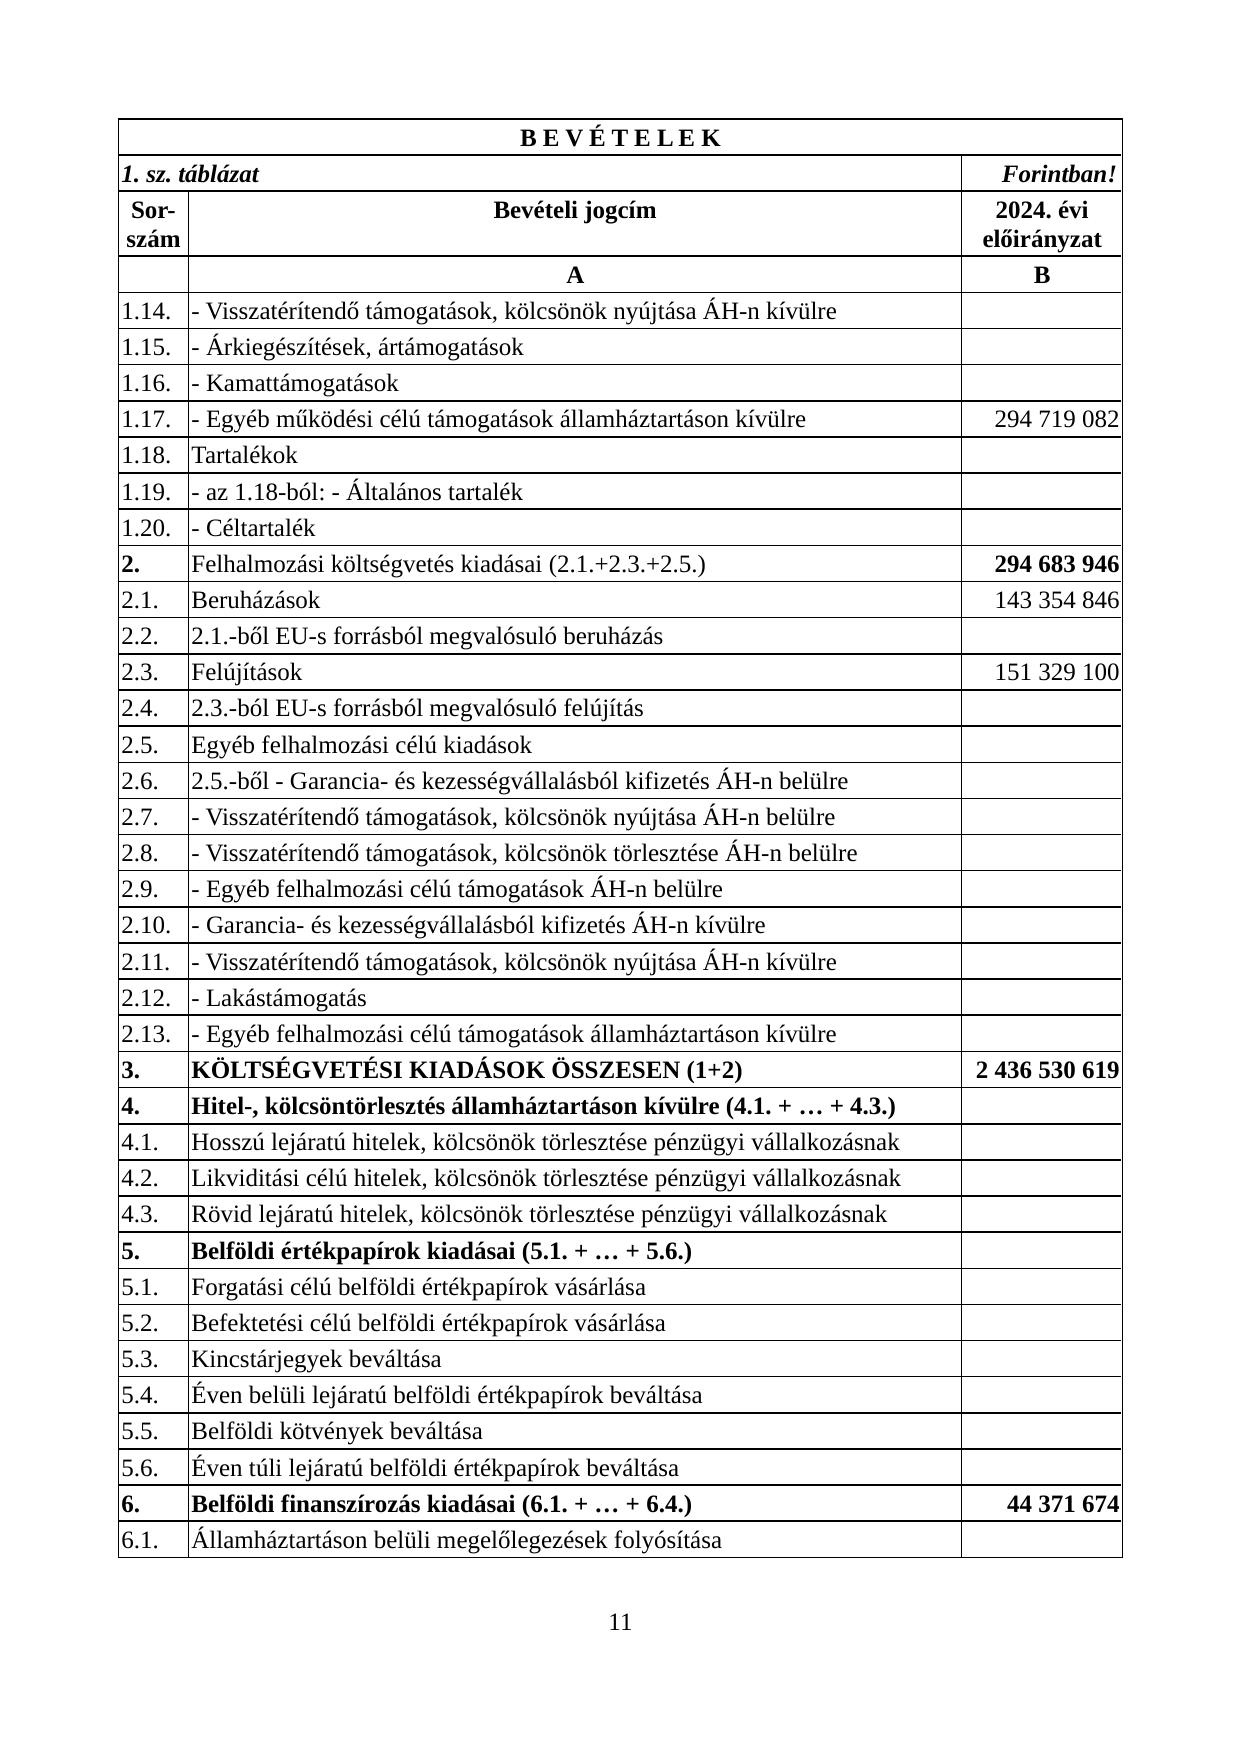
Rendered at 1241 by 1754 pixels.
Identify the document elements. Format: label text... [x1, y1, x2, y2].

table_cell 1. sz. táblázat [119, 156, 961, 190]
table_cell 5.4. [119, 1377, 188, 1412]
table_cell - Egyéb felhalmozási célú támogatások ÁH-n belülre [189, 871, 961, 906]
table_cell [962, 472, 1122, 508]
table_cell 2.7. [119, 799, 188, 834]
table_cell [962, 1304, 1122, 1340]
table_cell Rövid lejáratú hitelek, kölcsönök törlesztése pénzügyi vállalkozásnak [189, 1197, 961, 1231]
table_cell 1.18. [119, 438, 188, 472]
table_cell 5.5. [119, 1414, 188, 1448]
table_cell Bevételi jogcím [189, 192, 961, 255]
table_cell [962, 617, 1122, 653]
table_cell Belföldi értékpapírok kiadásai (5.1. + … + 5.6.) [189, 1233, 961, 1267]
table_cell 294 719 082 [962, 400, 1122, 436]
table_cell A [189, 257, 961, 291]
table_cell 2.3. [119, 655, 188, 689]
table_cell - Visszatérítendő támogatások, kölcsönök nyújtása ÁH-n kívülre [189, 293, 961, 328]
table_header B E V É T E L E K [119, 120, 1122, 154]
table_cell B [962, 255, 1122, 291]
table_cell 2.6. [119, 763, 188, 797]
table_cell [962, 942, 1122, 978]
table_cell 2.5. [119, 727, 188, 761]
table_cell 4.2. [119, 1161, 188, 1195]
table_cell 5. [119, 1233, 188, 1267]
table_cell - Egyéb felhalmozási célú támogatások államháztartáson kívülre [189, 1016, 961, 1051]
table_cell [962, 1448, 1122, 1484]
table_cell Éven túli lejáratú belföldi értékpapírok beváltása [189, 1450, 961, 1484]
table_cell 1.14. [119, 293, 188, 328]
table_cell [962, 906, 1122, 942]
table_cell 2.1. [119, 582, 188, 617]
table_cell KÖLTSÉGVETÉSI KIADÁSOK ÖSSZESEN (1+2) [189, 1052, 961, 1087]
table_cell - Visszatérítendő támogatások, kölcsönök törlesztése ÁH-n belülre [189, 835, 961, 870]
table_cell 1.16. [119, 365, 188, 400]
table_cell Felújítások [189, 655, 961, 689]
table_cell 4. [119, 1088, 188, 1123]
table_cell 143 354 846 [962, 581, 1122, 617]
table_cell [962, 978, 1122, 1014]
table_cell [962, 508, 1122, 544]
table_cell 2.10. [119, 908, 188, 942]
table_cell [962, 1123, 1122, 1159]
table_cell 2.5.-ből - Garancia- és kezességvállalásból kifizetés ÁH-n belülre [189, 763, 961, 797]
table_cell 1.19. [119, 474, 188, 508]
table_cell 2. [119, 546, 188, 581]
table_cell - Kamattámogatások [189, 365, 961, 400]
table_cell 1.17. [119, 402, 188, 436]
table_cell - az 1.18-ból: - Általános tartalék [189, 474, 961, 508]
table_cell 151 329 100 [962, 653, 1122, 689]
table_cell 2.2. [119, 618, 188, 653]
table_cell Hosszú lejáratú hitelek, kölcsönök törlesztése pénzügyi vállalkozásnak [189, 1125, 961, 1159]
table_cell - Céltartalék [189, 510, 961, 544]
table_cell Egyéb felhalmozási célú kiadások [189, 727, 961, 761]
table_cell [962, 1195, 1122, 1231]
table_cell [962, 1231, 1122, 1267]
table_cell Tartalékok [189, 438, 961, 472]
table_cell 4.1. [119, 1125, 188, 1159]
table_cell Belföldi kötvények beváltása [189, 1414, 961, 1448]
table_cell - Árkiegészítések, ártámogatások [189, 329, 961, 364]
table_cell 2.12. [119, 980, 188, 1014]
table_cell [962, 870, 1122, 906]
table_cell 2.1.-ből EU-s forrásból megvalósuló beruházás [189, 618, 961, 653]
table_cell Kincstárjegyek beváltása [189, 1341, 961, 1376]
table_cell [962, 328, 1122, 364]
table_cell [962, 689, 1122, 725]
table_cell 2.3.-ból EU-s forrásból megvalósuló felújítás [189, 691, 961, 725]
table_cell [962, 1014, 1122, 1051]
table_cell 2024. évi előirányzat [962, 190, 1122, 255]
table_cell 5.2. [119, 1305, 188, 1340]
table_cell 2 436 530 619 [962, 1051, 1122, 1087]
table_cell 2.11. [119, 944, 188, 978]
table_cell 5.3. [119, 1341, 188, 1376]
table_cell Forgatási célú belföldi értékpapírok vásárlása [189, 1269, 961, 1303]
table_cell Éven belüli lejáratú belföldi értékpapírok beváltása [189, 1377, 961, 1412]
table_cell [962, 291, 1122, 328]
table_cell Belföldi finanszírozás kiadásai (6.1. + … + 6.4.) [189, 1486, 961, 1520]
table_cell 5.1. [119, 1269, 188, 1303]
table_cell 1.15. [119, 329, 188, 364]
table_cell [962, 834, 1122, 870]
table_cell [962, 798, 1122, 834]
table_cell [962, 761, 1122, 797]
table_cell [962, 1087, 1122, 1123]
table_cell [962, 1376, 1122, 1412]
table_cell - Garancia- és kezességvállalásból kifizetés ÁH-n kívülre [189, 908, 961, 942]
table_cell [962, 1412, 1122, 1448]
table_cell [962, 436, 1122, 472]
table_cell 294 683 946 [962, 545, 1122, 581]
table_cell Beruházások [189, 582, 961, 617]
table_cell - Lakástámogatás [189, 980, 961, 1014]
table_cell Befektetési célú belföldi értékpapírok vásárlása [189, 1305, 961, 1340]
table_cell 6. [119, 1486, 188, 1520]
table_cell 5.6. [119, 1450, 188, 1484]
table_cell [962, 364, 1122, 400]
table_cell [962, 1159, 1122, 1195]
table_cell 2.13. [119, 1016, 188, 1051]
table_cell [119, 257, 188, 291]
table_cell Hitel-, kölcsöntörlesztés államháztartáson kívülre (4.1. + … + 4.3.) [189, 1088, 961, 1123]
table_cell 2.9. [119, 871, 188, 906]
table_cell [962, 1340, 1122, 1376]
table_cell Sor- szám [119, 192, 188, 255]
table_cell Felhalmozási költségvetés kiadásai (2.1.+2.3.+2.5.) [189, 546, 961, 581]
table_cell - Visszatérítendő támogatások, kölcsönök nyújtása ÁH-n belülre [189, 799, 961, 834]
table_cell [962, 1268, 1122, 1303]
table_cell [962, 1520, 1122, 1557]
table_cell - Egyéb működési célú támogatások államháztartáson kívülre [189, 402, 961, 436]
table_cell 2.8. [119, 835, 188, 870]
table_cell 44 371 674 [962, 1484, 1122, 1520]
table_cell Likviditási célú hitelek, kölcsönök törlesztése pénzügyi vállalkozásnak [189, 1161, 961, 1195]
table_cell - Visszatérítendő támogatások, kölcsönök nyújtása ÁH-n kívülre [189, 944, 961, 978]
table_cell 1.20. [119, 510, 188, 544]
table_cell 3. [119, 1052, 188, 1087]
table_cell Forintban! [962, 154, 1122, 190]
table_cell [962, 725, 1122, 761]
table_cell 2.4. [119, 691, 188, 725]
table_cell 6.1. [119, 1522, 188, 1557]
table_cell 4.3. [119, 1197, 188, 1231]
table_cell Államháztartáson belüli megelőlegezések folyósítása [189, 1522, 961, 1557]
